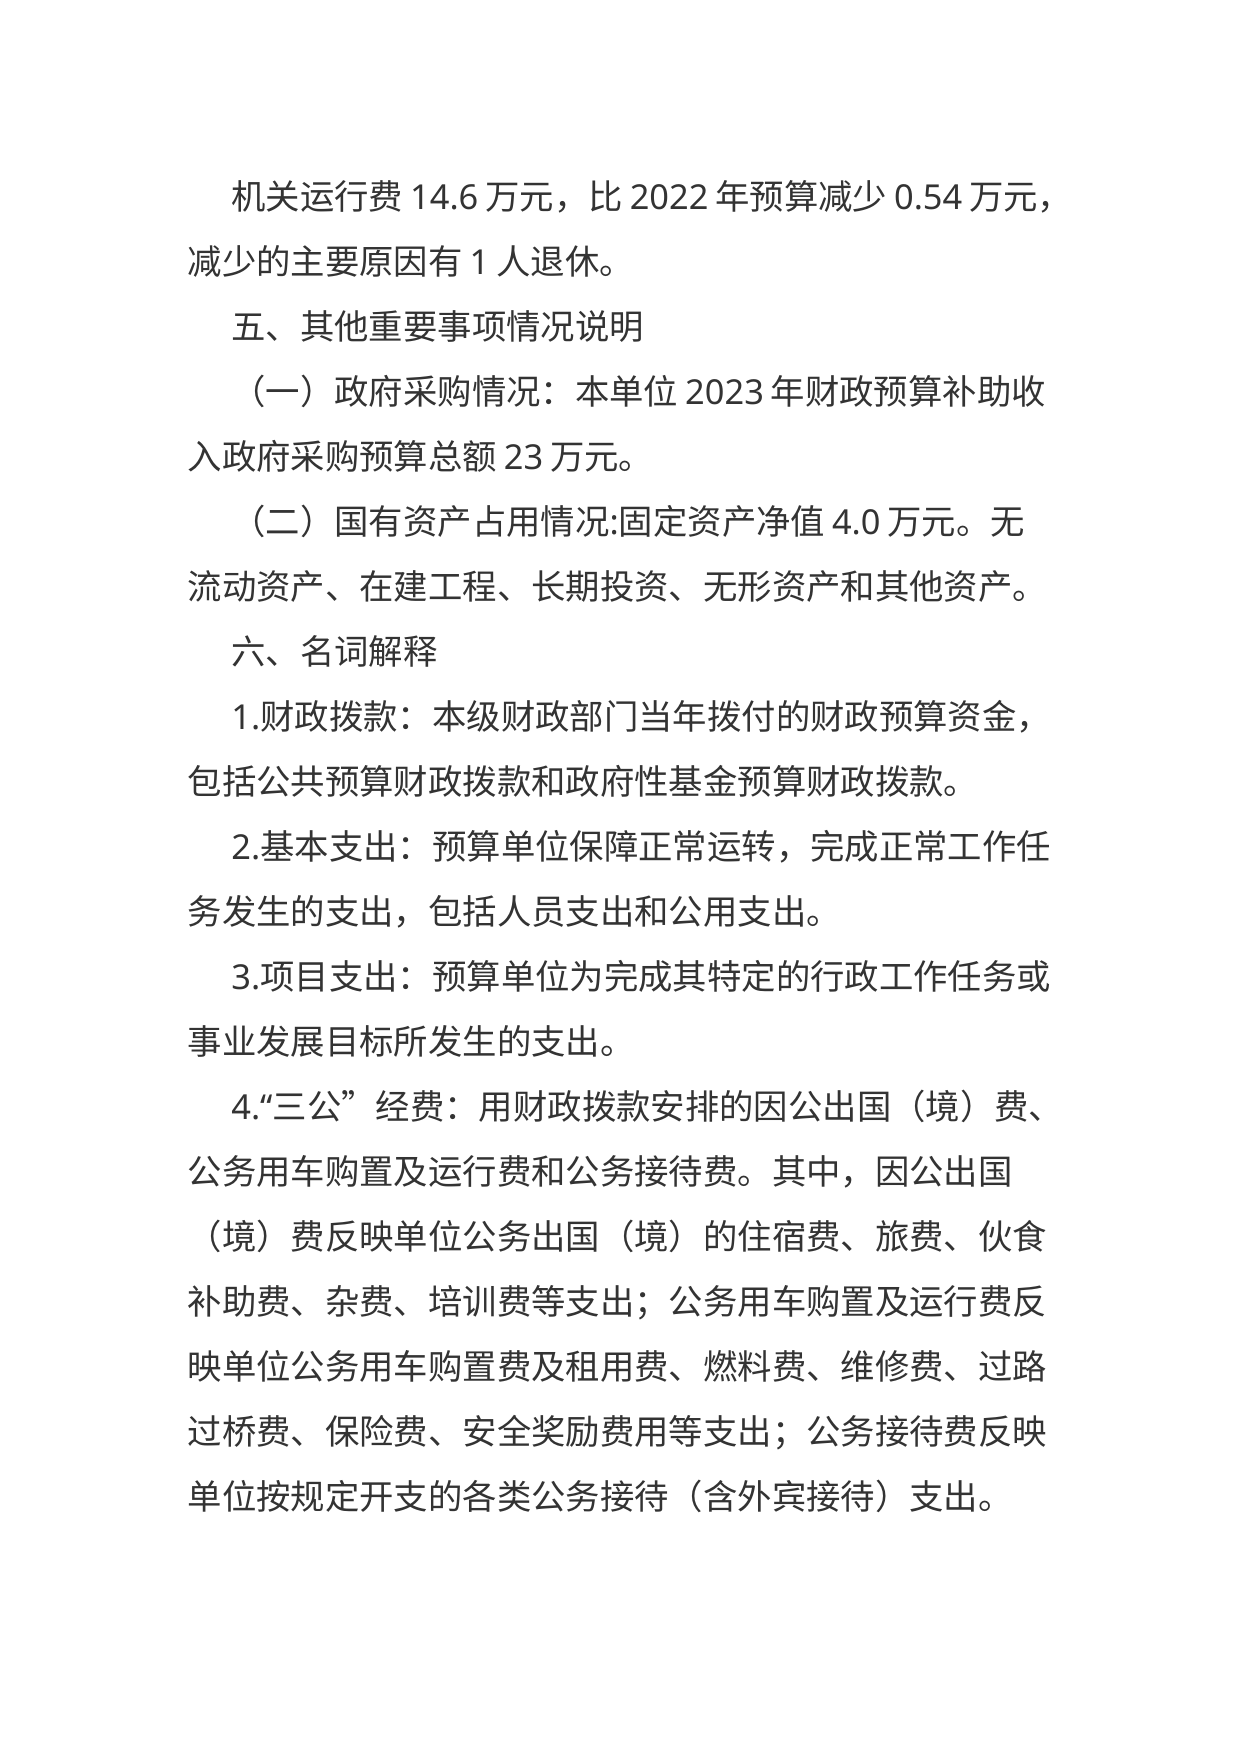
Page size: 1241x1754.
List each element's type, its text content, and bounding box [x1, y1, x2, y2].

text 2.基本支出：预算单位保障正常运转，完成正常工作任务发生的支出，包括人员支出和公用支出。 [187, 812, 1053, 942]
text 五、其他重要事项情况说明 [187, 292, 1053, 357]
text 1.财政拨款：本级财政部门当年拨付的财政预算资金，包括公共预算财政拨款和政府性基金预算财政拨款。 [187, 682, 1053, 812]
text （二）国有资产占用情况:固定资产净值4.0万元。无流动资产、在建工程、长期投资、无形资产和其他资产。 [187, 487, 1053, 617]
text 六、名词解释 [187, 617, 1053, 682]
text （一）政府采购情况：本单位2023年财政预算补助收入政府采购预算总额23万元。 [187, 357, 1053, 487]
text 4.“三公”经费：用财政拨款安排的因公出国（境）费、公务用车购置及运行费和公务接待费。其中，因公出国（境）费反映单位公务出国（境）的住宿费、旅费、伙食补助费、杂费、培训费等支出；公务用车购置及运行费反映单位公务用车购置费及租用费、燃料费、维修费、过路过桥费、保险费、安全奖励费用等支出；公务接待费反映单位按规定开支的各类公务接待（含外宾接待）支出。 [187, 1072, 1053, 1527]
text 机关运行费14.6万元，比2022年预算减少0.54万元，减少的主要原因有1人退休。 [187, 162, 1053, 292]
text 3.项目支出：预算单位为完成其特定的行政工作任务或事业发展目标所发生的支出。 [187, 942, 1053, 1072]
